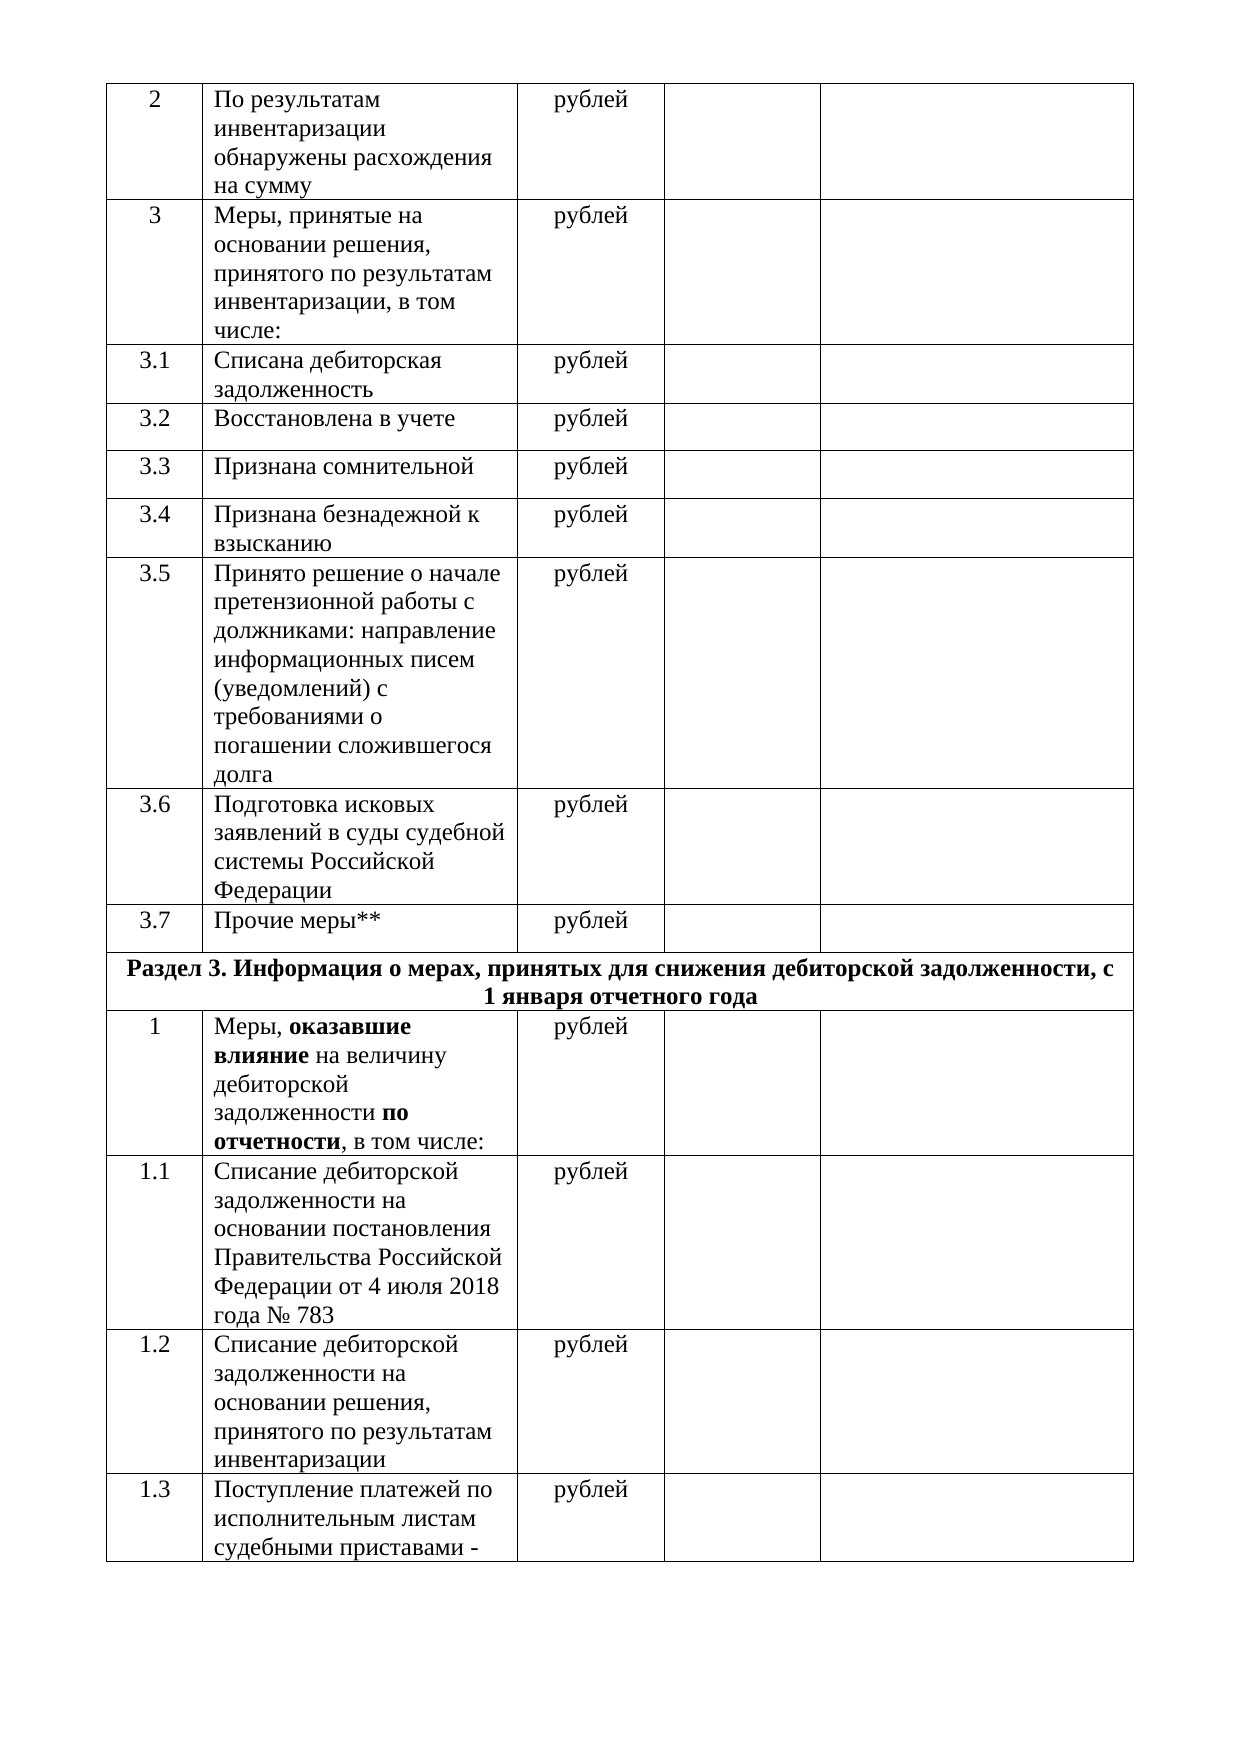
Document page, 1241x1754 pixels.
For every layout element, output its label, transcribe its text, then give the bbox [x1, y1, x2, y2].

table_cell Списание дебиторской задолженности на основании постановления Правительства Российской Федерации от 4 июля 2018 года № 783 [203, 1156, 517, 1328]
table_cell 3.6 [107, 789, 202, 904]
table_cell Восстановлена в учете [203, 404, 517, 450]
table_cell [665, 1330, 820, 1473]
table_cell Раздел 3. Информация о мерах, принятых для снижения дебиторской задолженности, с 1 января отчетного года [107, 953, 1133, 1010]
table_cell [821, 905, 1133, 952]
table_cell рублей [518, 558, 664, 788]
table_cell рублей [518, 1474, 664, 1561]
table_cell Меры, оказавшие влияние на величину дебиторской задолженности по отчетности, в том числе: [203, 1011, 517, 1155]
table_cell 3.3 [107, 451, 202, 498]
table_cell [821, 1011, 1133, 1155]
table_cell [821, 451, 1133, 498]
table_cell [821, 1156, 1133, 1328]
table_cell [821, 84, 1133, 199]
table_cell [665, 345, 820, 402]
table_cell 1.2 [107, 1330, 202, 1473]
table_cell 1 [107, 1011, 202, 1155]
table_cell [665, 789, 820, 904]
table_cell [821, 789, 1133, 904]
table_cell рублей [518, 1156, 664, 1328]
table_cell [821, 1474, 1133, 1561]
table_cell По результатам инвентаризации обнаружены расхождения на сумму [203, 84, 517, 199]
table_cell рублей [518, 1330, 664, 1473]
table_cell рублей [518, 404, 664, 450]
table_cell рублей [518, 84, 664, 199]
table_cell [665, 499, 820, 557]
table_cell Признана безнадежной к взысканию [203, 499, 517, 557]
table_cell [665, 558, 820, 788]
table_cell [203, 1474, 517, 1561]
table_cell [821, 200, 1133, 344]
table_cell 3.7 [107, 905, 202, 952]
table_cell рублей [518, 905, 664, 952]
table_cell Списание дебиторской задолженности на основании решения, принятого по результатам инвентаризации [203, 1330, 517, 1473]
table_cell рублей [518, 200, 664, 344]
table_cell Прочие меры** [203, 905, 517, 952]
table_cell 3 [107, 200, 202, 344]
table_cell рублей [518, 789, 664, 904]
table_cell 3.1 [107, 345, 202, 402]
table_cell 1.1 [107, 1156, 202, 1328]
table_cell рублей [518, 1011, 664, 1155]
table_cell [665, 1011, 820, 1155]
table_cell [665, 451, 820, 498]
table_cell [821, 558, 1133, 788]
table_cell [665, 200, 820, 344]
table_cell 3.2 [107, 404, 202, 450]
table_cell 3.4 [107, 499, 202, 557]
table_cell [665, 404, 820, 450]
table_cell 1.3 [107, 1474, 202, 1561]
table_cell [821, 1330, 1133, 1473]
table_cell Меры, принятые на основании решения, принятого по результатам инвентаризации, в том числе: [203, 200, 517, 344]
table_cell [821, 499, 1133, 557]
table_cell рублей [518, 345, 664, 402]
table_cell Подготовка исковых заявлений в суды судебной системы Российской Федерации [203, 789, 517, 904]
table_cell Принято решение о начале претензионной работы с должниками: направление информационных писем (уведомлений) с требованиями о погашении сложившегося долга [203, 558, 517, 788]
table_cell 3.5 [107, 558, 202, 788]
table_cell 2 [107, 84, 202, 199]
table_cell [665, 1474, 820, 1561]
table_cell [665, 1156, 820, 1328]
table_cell рублей [518, 451, 664, 498]
table_cell [821, 404, 1133, 450]
table_cell Списана дебиторская задолженность [203, 345, 517, 402]
table_cell Признана сомнительной [203, 451, 517, 498]
table_cell [665, 905, 820, 952]
table_cell [665, 84, 820, 199]
table_cell рублей [518, 499, 664, 557]
table_cell [821, 345, 1133, 402]
